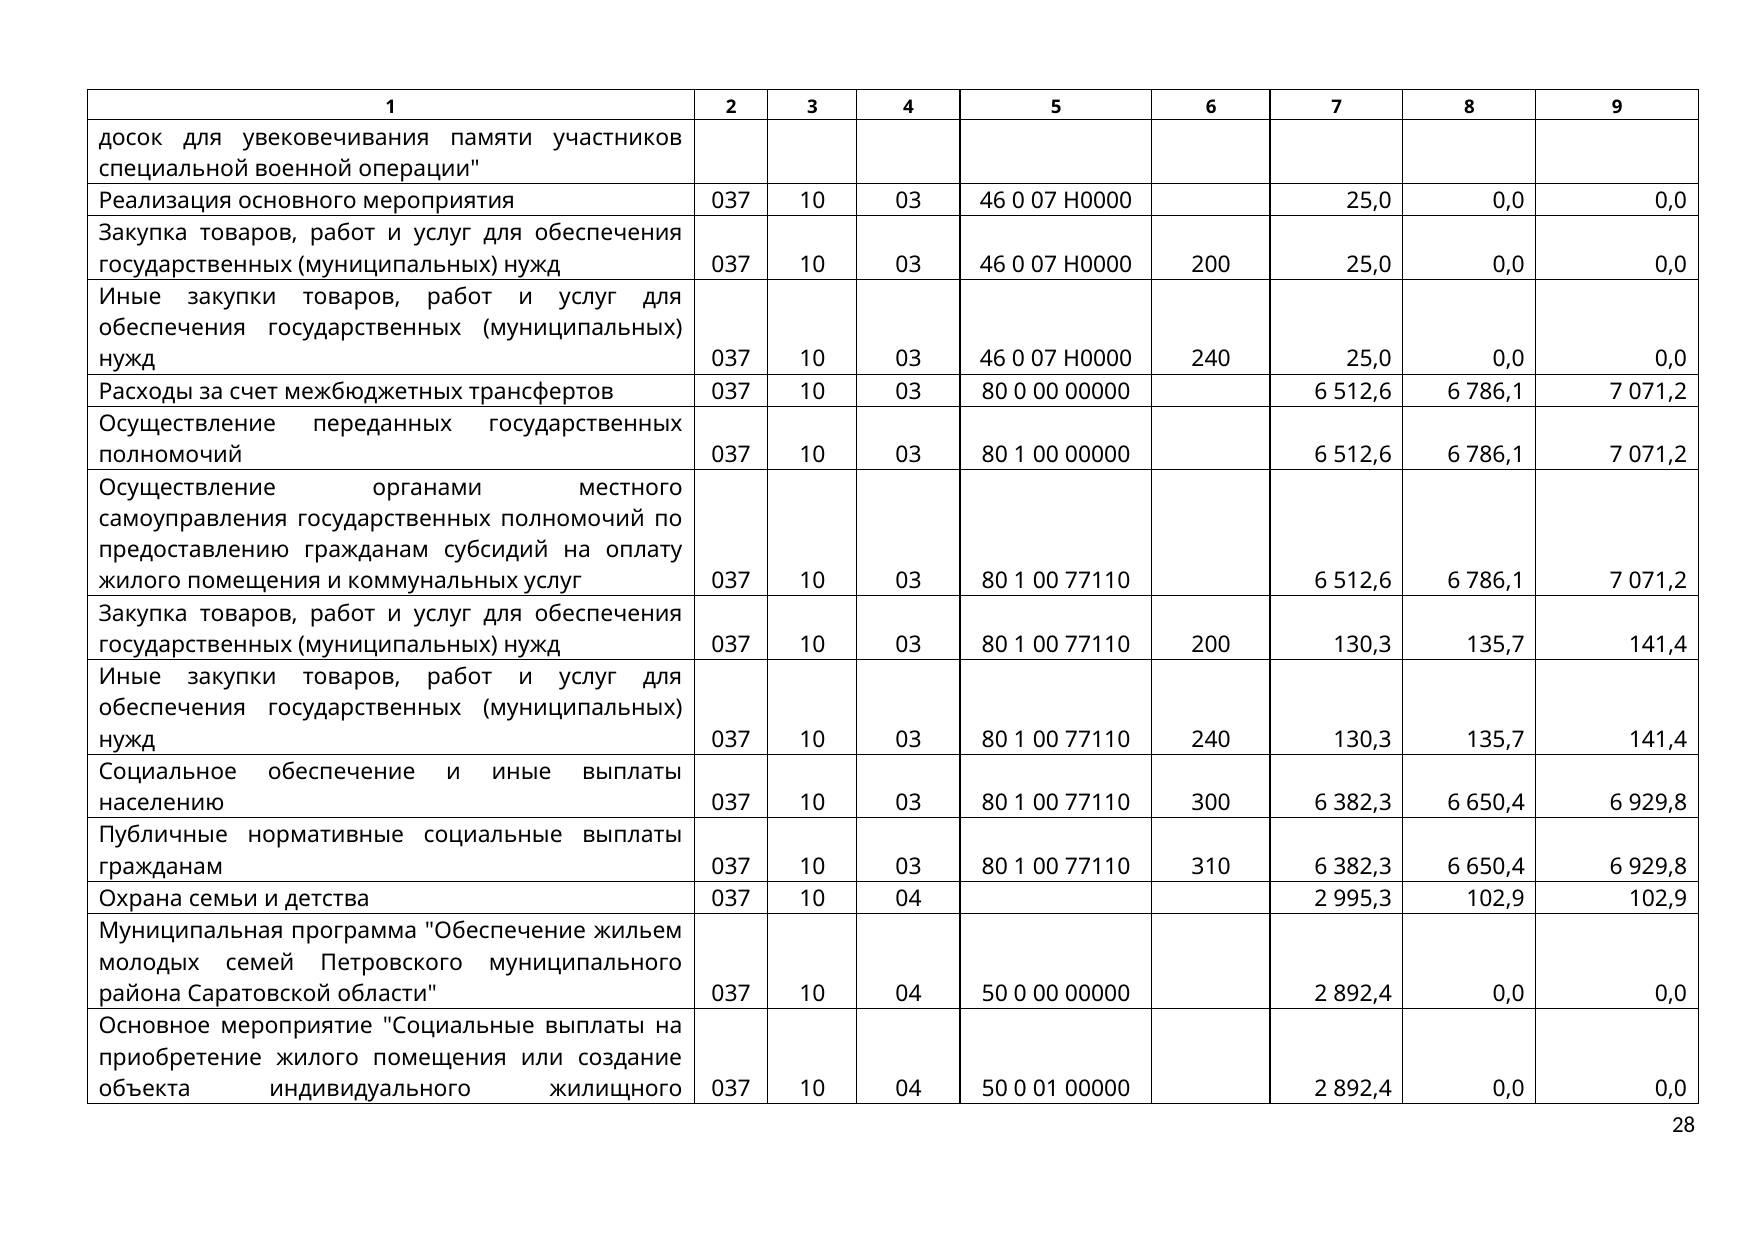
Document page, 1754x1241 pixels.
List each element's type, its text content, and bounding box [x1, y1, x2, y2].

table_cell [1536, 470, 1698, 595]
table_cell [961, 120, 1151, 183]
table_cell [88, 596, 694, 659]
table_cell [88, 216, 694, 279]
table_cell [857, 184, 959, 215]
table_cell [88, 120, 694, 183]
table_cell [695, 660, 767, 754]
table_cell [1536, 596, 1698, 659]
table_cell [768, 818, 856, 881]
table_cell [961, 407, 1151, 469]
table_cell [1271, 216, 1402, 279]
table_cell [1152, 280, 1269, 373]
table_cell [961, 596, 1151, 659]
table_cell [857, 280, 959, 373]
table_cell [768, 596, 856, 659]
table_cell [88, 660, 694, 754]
table_header 3 [768, 90, 856, 119]
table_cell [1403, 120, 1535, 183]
table_header 2 [695, 90, 767, 119]
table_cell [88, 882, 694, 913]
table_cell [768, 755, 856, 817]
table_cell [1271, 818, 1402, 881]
table_header 8 [1403, 90, 1535, 119]
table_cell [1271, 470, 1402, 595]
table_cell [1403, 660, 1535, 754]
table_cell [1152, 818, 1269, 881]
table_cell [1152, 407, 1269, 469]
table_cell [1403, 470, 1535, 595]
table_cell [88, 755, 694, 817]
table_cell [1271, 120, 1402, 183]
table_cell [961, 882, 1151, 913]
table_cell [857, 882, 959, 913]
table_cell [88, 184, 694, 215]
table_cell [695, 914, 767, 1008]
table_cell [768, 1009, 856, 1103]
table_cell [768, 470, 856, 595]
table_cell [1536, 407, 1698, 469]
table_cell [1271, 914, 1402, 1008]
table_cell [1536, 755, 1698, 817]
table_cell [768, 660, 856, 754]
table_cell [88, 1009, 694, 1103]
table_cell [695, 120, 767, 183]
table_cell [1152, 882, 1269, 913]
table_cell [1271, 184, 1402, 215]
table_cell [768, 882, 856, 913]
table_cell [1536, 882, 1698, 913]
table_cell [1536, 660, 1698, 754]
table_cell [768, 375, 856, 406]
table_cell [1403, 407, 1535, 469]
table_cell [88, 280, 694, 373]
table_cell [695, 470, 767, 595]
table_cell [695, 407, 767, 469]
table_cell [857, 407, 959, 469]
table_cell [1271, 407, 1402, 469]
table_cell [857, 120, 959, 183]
table_header 1 [88, 90, 694, 119]
table_header 5 [961, 90, 1151, 119]
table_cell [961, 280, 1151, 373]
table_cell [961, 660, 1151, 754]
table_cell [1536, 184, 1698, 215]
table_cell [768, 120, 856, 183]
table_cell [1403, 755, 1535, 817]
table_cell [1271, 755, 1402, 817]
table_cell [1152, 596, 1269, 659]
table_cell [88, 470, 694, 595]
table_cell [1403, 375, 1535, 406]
table_header 9 [1536, 90, 1698, 119]
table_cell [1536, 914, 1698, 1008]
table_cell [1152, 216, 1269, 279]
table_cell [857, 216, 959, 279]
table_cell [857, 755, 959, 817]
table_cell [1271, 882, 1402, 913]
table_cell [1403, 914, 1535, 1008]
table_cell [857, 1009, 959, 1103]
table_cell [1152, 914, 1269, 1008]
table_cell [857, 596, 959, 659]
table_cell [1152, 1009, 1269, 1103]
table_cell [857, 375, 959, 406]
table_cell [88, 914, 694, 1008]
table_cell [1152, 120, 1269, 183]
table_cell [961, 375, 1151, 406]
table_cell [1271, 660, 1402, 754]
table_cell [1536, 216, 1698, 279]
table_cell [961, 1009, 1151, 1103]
table_header 4 [857, 90, 959, 119]
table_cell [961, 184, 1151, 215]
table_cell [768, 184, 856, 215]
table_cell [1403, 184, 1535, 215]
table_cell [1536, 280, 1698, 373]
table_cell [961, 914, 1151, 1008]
table_header 7 [1271, 90, 1402, 119]
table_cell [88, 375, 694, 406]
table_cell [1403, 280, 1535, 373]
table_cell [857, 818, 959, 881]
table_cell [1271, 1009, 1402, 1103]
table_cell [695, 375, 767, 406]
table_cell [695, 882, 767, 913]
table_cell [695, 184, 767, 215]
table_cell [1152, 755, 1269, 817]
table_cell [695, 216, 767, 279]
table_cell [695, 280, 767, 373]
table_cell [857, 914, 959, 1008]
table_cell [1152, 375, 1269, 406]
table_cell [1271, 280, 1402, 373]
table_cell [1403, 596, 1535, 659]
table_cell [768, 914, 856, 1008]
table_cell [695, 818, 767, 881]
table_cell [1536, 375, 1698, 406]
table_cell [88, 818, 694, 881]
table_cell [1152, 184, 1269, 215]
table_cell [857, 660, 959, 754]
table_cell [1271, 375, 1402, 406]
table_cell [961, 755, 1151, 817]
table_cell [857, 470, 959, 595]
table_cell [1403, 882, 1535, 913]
table_header 6 [1152, 90, 1269, 119]
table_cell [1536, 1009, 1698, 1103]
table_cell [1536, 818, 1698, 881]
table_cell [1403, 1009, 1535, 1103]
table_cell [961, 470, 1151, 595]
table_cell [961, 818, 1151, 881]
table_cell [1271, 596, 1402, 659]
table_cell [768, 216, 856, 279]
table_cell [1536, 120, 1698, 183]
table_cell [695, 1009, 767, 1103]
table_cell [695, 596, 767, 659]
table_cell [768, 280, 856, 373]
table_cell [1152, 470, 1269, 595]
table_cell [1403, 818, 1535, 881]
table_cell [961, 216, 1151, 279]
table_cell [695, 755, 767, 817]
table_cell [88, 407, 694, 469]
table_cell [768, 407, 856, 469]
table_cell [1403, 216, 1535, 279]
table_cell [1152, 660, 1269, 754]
